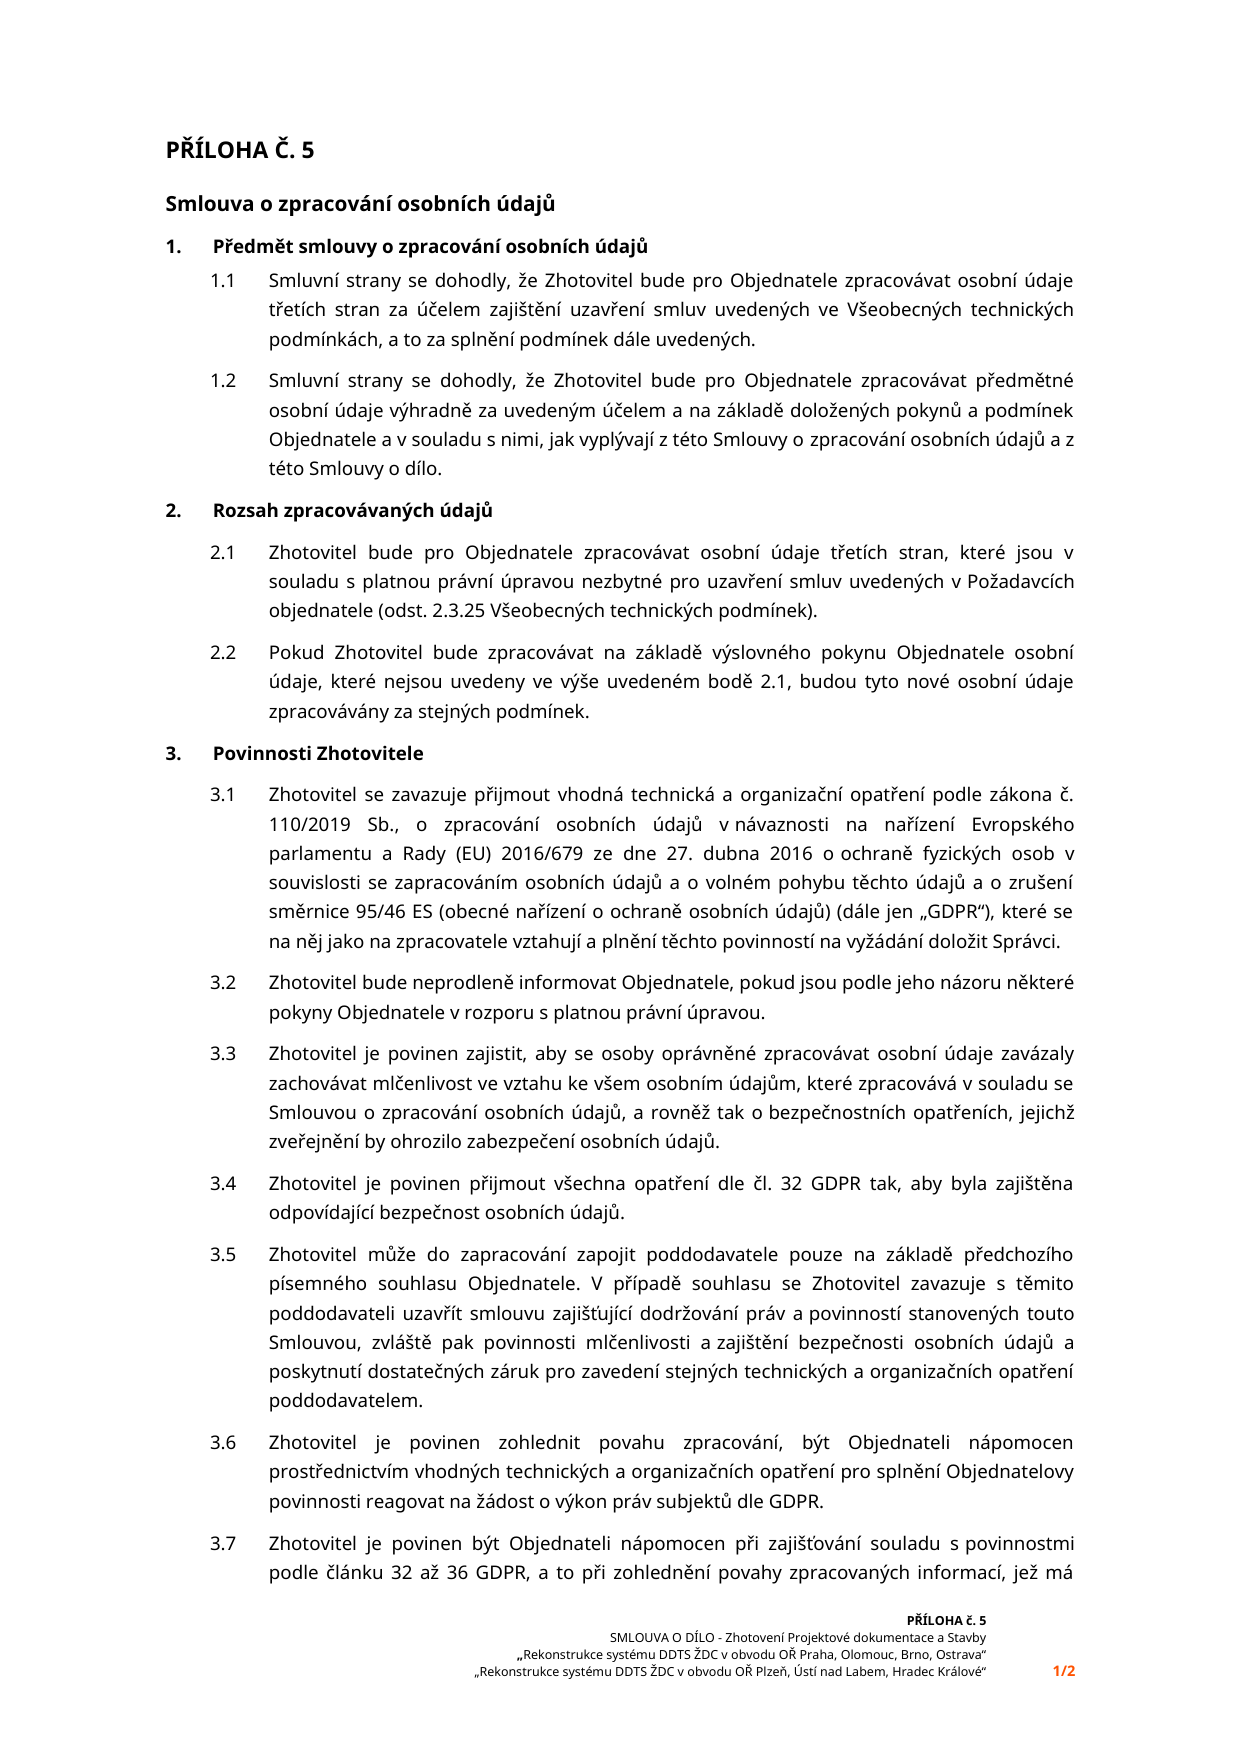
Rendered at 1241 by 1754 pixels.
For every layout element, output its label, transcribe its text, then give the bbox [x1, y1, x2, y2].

text Zhotovitel se zavazuje přijmout vhodná technická a organizační opatření podle zákona č. 110/2019 Sb., o zpracování osobních údajů v návaznosti na nařízení Evropského parlamentu a Rady (EU) 2016/679 ze dne 27. dubna 2016 o ochraně fyzických osob v souvislosti se zapracováním osobních údajů a o volném pohybu těchto údajů a o zrušení směrnice 95/46 ES (obecné nařízení o ochraně osobních údajů) (dále jen „GDPR“), které se na něj jako na zpracovatele vztahují a plnění těchto povinností na vyžádání doložit Správci. [210, 782, 1075, 953]
text Smluvní strany se dohodly, že Zhotovitel bude pro Objednatele zpracovávat osobní údaje třetích stran za účelem zajištění uzavření smluv uvedených ve Všeobecných technických podmínkách, a to za splnění podmínek dále uvedených. [210, 267, 1075, 352]
text Zhotovitel je povinen zohlednit povahu zpracování, být Objednateli nápomocen prostřednictvím vhodných technických a organizačních opatření pro splnění Objednatelovy povinnosti reagovat na žádost o výkon práv subjektů dle GDPR. [210, 1429, 1075, 1513]
text Povinnosti Zhotovitele [165, 740, 1075, 765]
text Příloha č. 5 [165, 134, 1075, 166]
text Zhotovitel je povinen přijmout všechna opatření dle čl. 32 GDPR tak, aby byla zajištěna odpovídající bezpečnost osobních údajů. [210, 1170, 1075, 1225]
text Smlouva o zpracování osobních údajů [165, 189, 1075, 218]
text Smluvní strany se dohodly, že Zhotovitel bude pro Objednatele zpracovávat předmětné osobní údaje výhradně za uvedeným účelem a na základě doložených pokynů a podmínek Objednatele a v souladu s nimi, jak vyplývají z této Smlouvy o zpracování osobních údajů a z této Smlouvy o dílo. [210, 368, 1075, 481]
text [210, 1530, 1075, 1584]
text Pokud Zhotovitel bude zpracovávat na základě výslovného pokynu Objednatele osobní údaje, které nejsou uvedeny ve výše uvedeném bodě 2.1, budou tyto nové osobní údaje zpracovávány za stejných podmínek. [210, 639, 1075, 723]
text Zhotovitel bude pro Objednatele zpracovávat osobní údaje třetích stran, které jsou v souladu s platnou právní úpravou nezbytné pro uzavření smluv uvedených v Požadavcích objednatele (odst. 2.3.25 Všeobecných technických podmínek). [210, 539, 1075, 623]
text Rozsah zpracovávaných údajů [165, 497, 1075, 523]
list Předmět smlouvy o zpracování osobních údajů [165, 233, 1075, 259]
text Zhotovitel bude neprodleně informovat Objednatele, pokud jsou podle jeho názoru některé pokyny Objednatele v rozporu s platnou právní úpravou. [210, 970, 1075, 1024]
text Zhotovitel může do zapracování zapojit poddodavatele pouze na základě předchozího písemného souhlasu Objednatele. V případě souhlasu se Zhotovitel zavazuje s těmito poddodavateli uzavřít smlouvu zajišťující dodržování práv a povinností stanovených touto Smlouvou, zvláště pak povinnosti mlčenlivosti a zajištění bezpečnosti osobních údajů a poskytnutí dostatečných záruk pro zavedení stejných technických a organizačních opatření poddodavatelem. [210, 1241, 1075, 1413]
text Zhotovitel je povinen zajistit, aby se osoby oprávněné zpracovávat osobní údaje zavázaly zachovávat mlčenlivost ve vztahu ke všem osobním údajům, které zpracovává v souladu se Smlouvou o zpracování osobních údajů, a rovněž tak o bezpečnostních opatřeních, jejichž zveřejnění by ohrozilo zabezpečení osobních údajů. [210, 1041, 1075, 1154]
